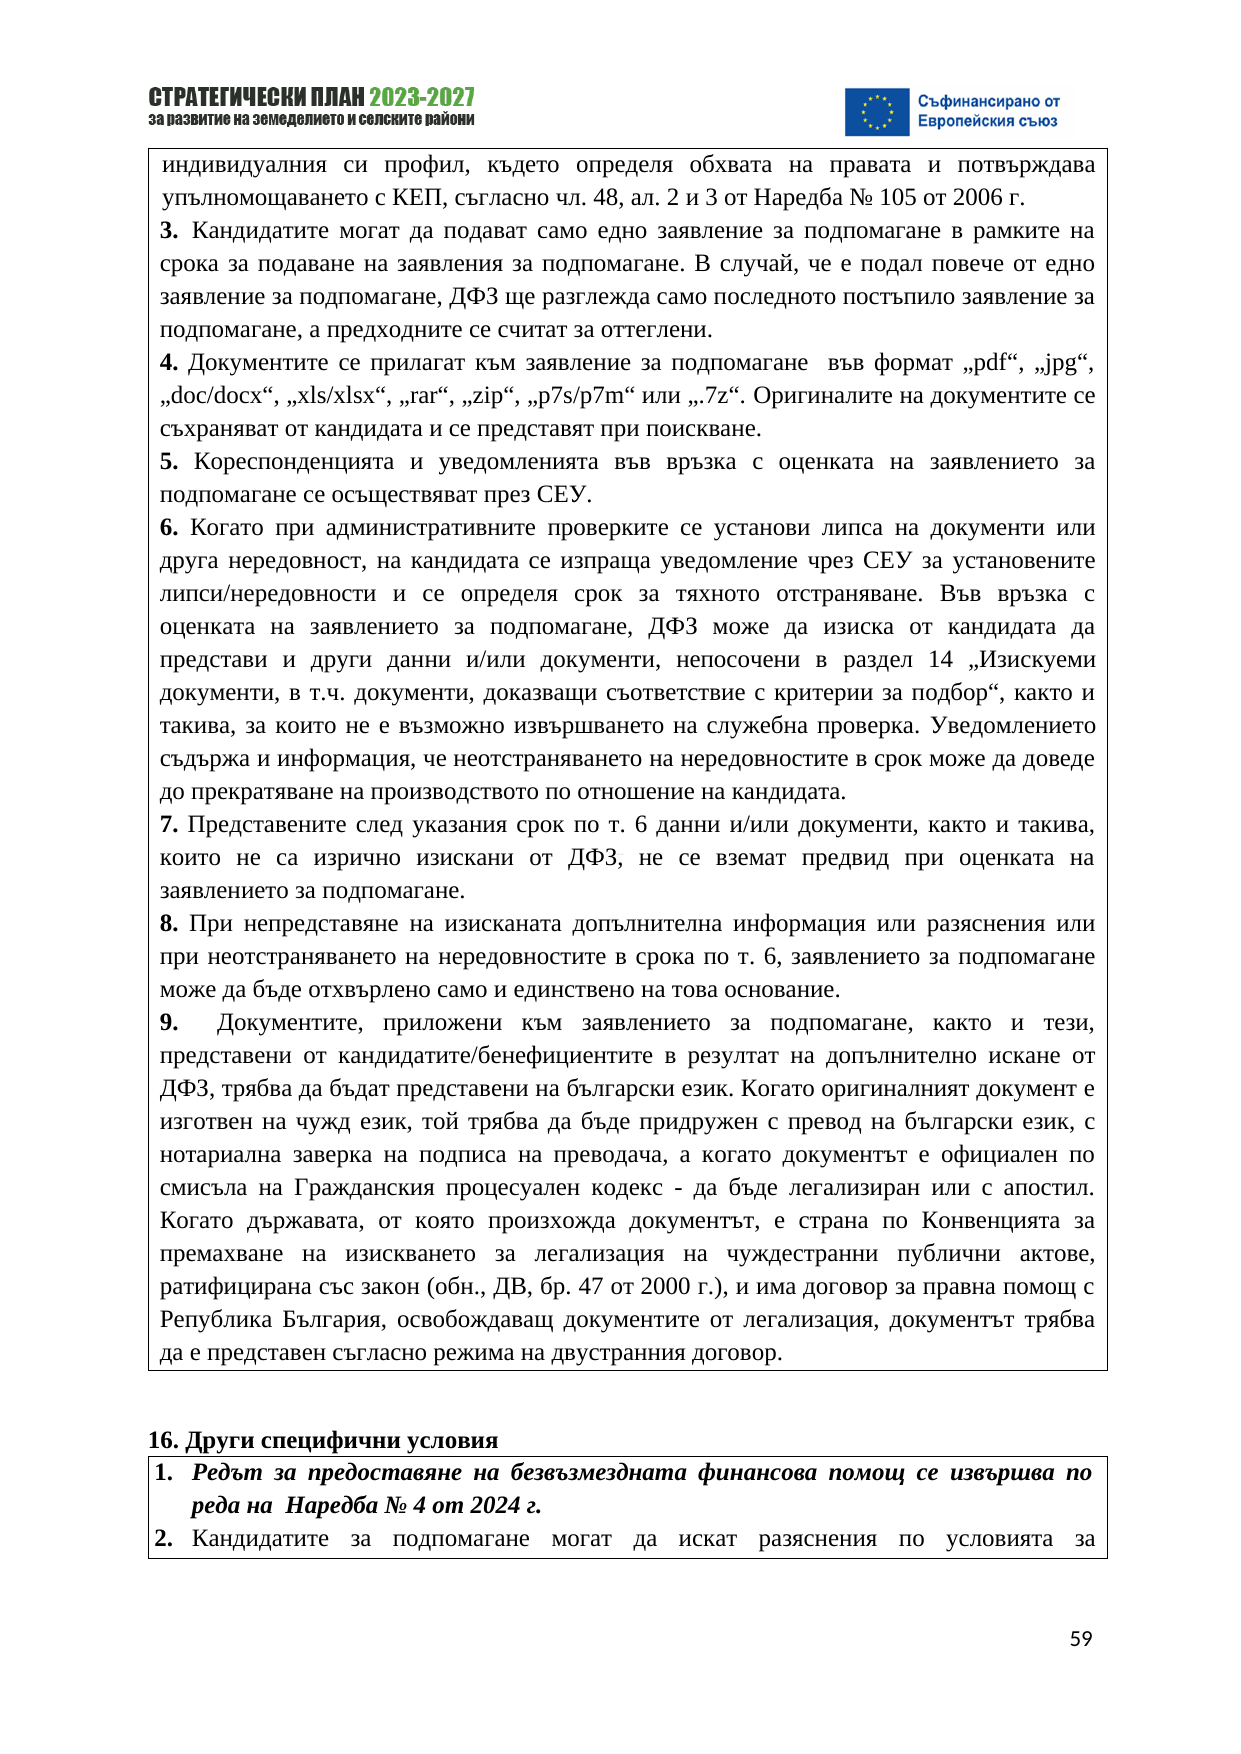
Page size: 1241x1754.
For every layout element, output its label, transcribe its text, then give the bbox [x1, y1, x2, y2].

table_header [149, 149, 1107, 1370]
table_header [149, 1457, 1107, 1558]
picture [842, 85, 1074, 139]
picture [147, 73, 475, 139]
text 16. Други специфични условия [148, 1425, 1092, 1454]
